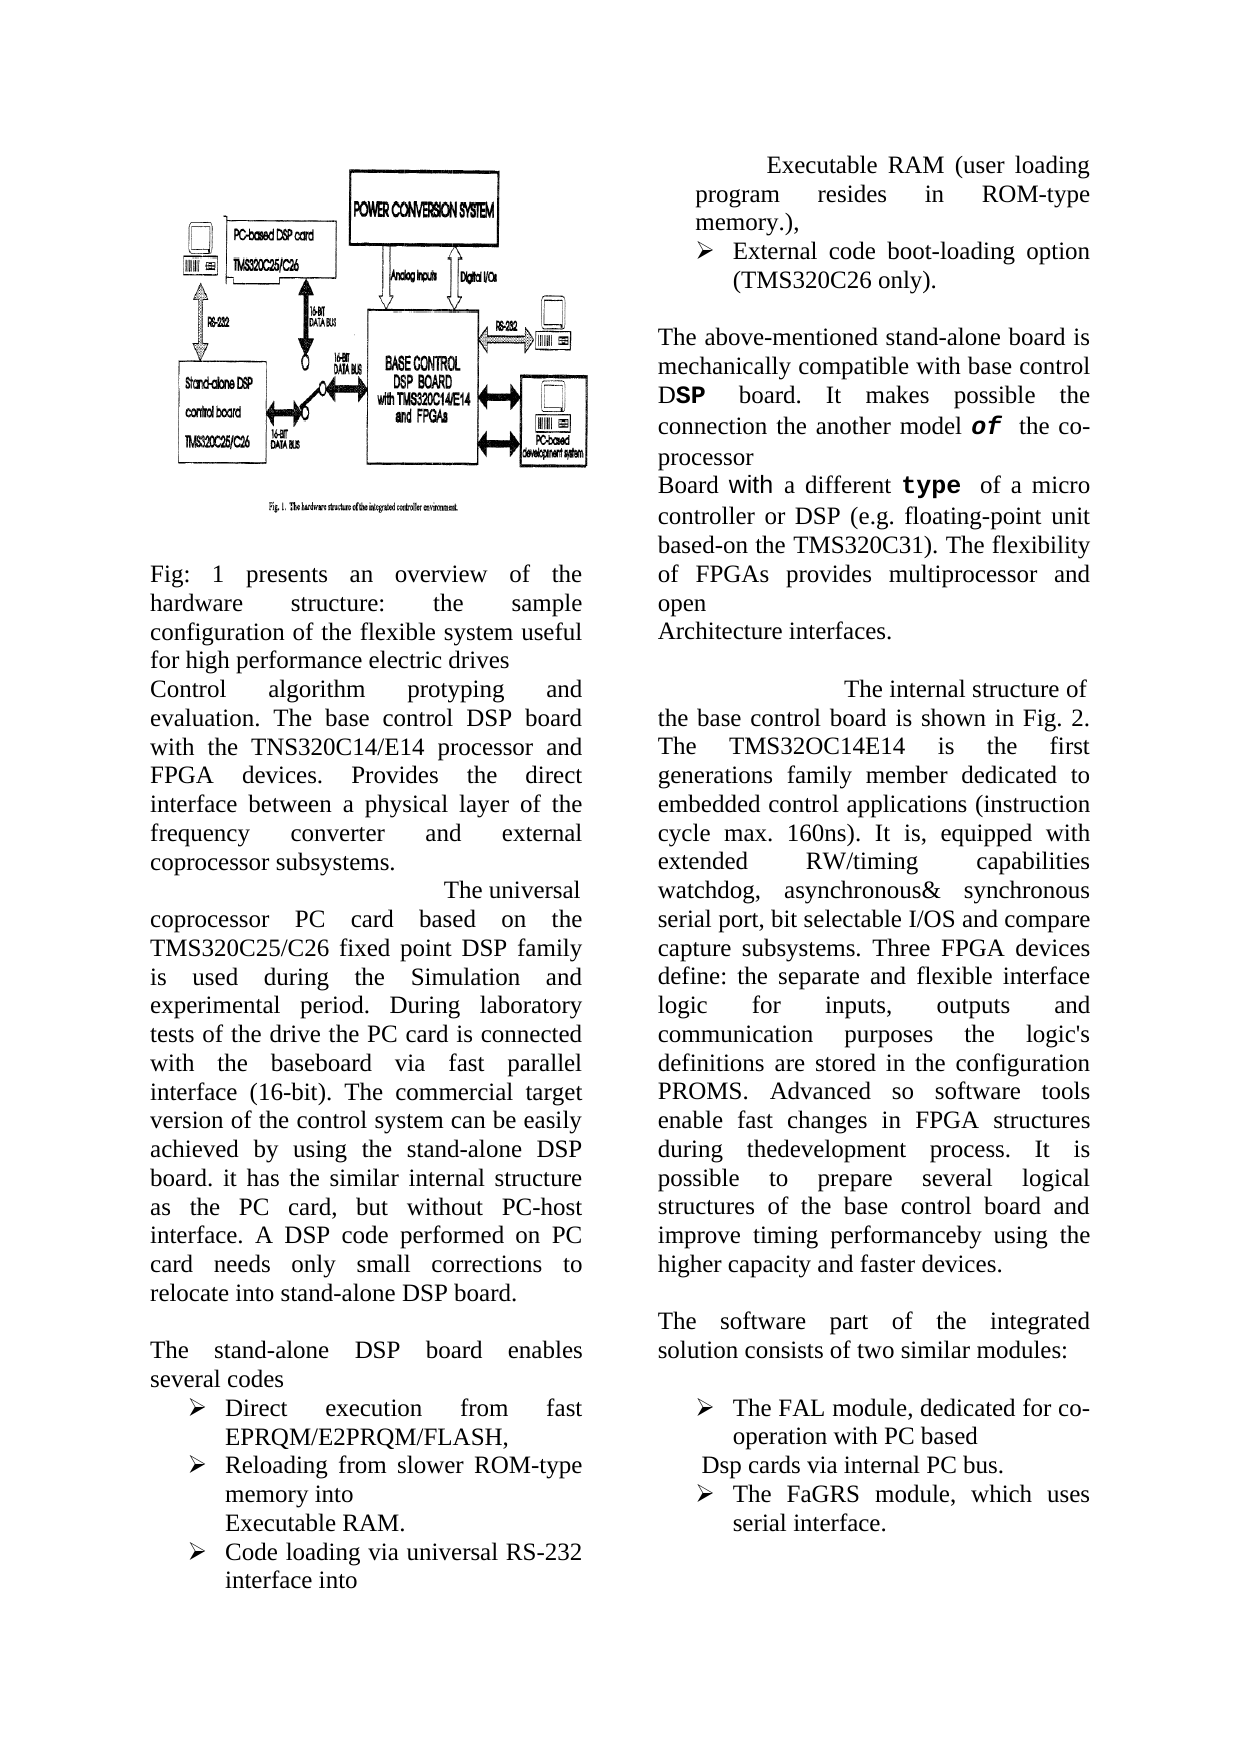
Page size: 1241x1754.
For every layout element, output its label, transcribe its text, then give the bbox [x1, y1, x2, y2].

list The FAL module, dedicated for co-operation with PC based [695, 1393, 1090, 1450]
text Fig: 1 presents an overview of the hardware structure: the sample configuration of the flexible system useful for high performance electric drives [150, 559, 583, 674]
list External code boot-loading option (TMS320C26 only). [695, 236, 1090, 294]
list Reloading from slower ROM-type memory into [187, 1451, 583, 1508]
text Dsp cards via internal PC bus. [658, 1450, 1090, 1479]
text The above-mentioned stand-alone board is mechanically compatible with base control DSP board. It makes possible the connection the another model of the co-processor [658, 322, 1090, 470]
text Control algorithm protyping and evaluation. The base control DSP board with the TNS320C14/E14 processor and FPGA devices. Provides the direct interface between a physical layer of the frequency converter and external coprocessor subsystems. [150, 674, 583, 876]
picture [150, 150, 603, 531]
list Code loading via universal RS-232 interface into [187, 1537, 583, 1594]
text The stand-alone DSP board enables several codes [150, 1336, 583, 1393]
text The universal coprocessor PC card based on the TMS320C25/C26 fixed point DSP family is used during the Simulation and experimental period. During laboratory tests of the drive the PC card is connected with the baseboard via fast parallel interface (16-bit). The commercial target version of the control system can be easily achieved by using the stand-alone DSP board. it has the similar internal structure as the PC card, but without PC-host interface. A DSP code performed on PC card needs only small corrections to relocate into stand-alone DSP board. [150, 876, 583, 1307]
text The software part of the integrated solution consists of two similar modules: [658, 1306, 1090, 1364]
list The FaGRS module, which uses serial interface. [695, 1479, 1090, 1536]
list Direct execution from fast EPRQM/E2PRQM/FLASH, [187, 1393, 583, 1451]
text Executable RAM. [150, 1508, 583, 1537]
text Architecture interfaces. [658, 616, 1090, 645]
text The internal structure of the base control board is shown in Fig. 2. The TMS32OC14E14 is the first generations family member dedicated to embedded control applications (instruction cycle max. 160ns). It is, equipped with extended RW/timing capabilities watchdog, asynchronous& synchronous serial port, bit selectable I/OS and compare capture subsystems. Three FPGA devices define: the separate and flexible interface logic for inputs, outputs and communication purposes the logic's definitions are stored in the configuration PROMS. Advanced so software tools enable fast changes in FPGA structures during thedevelopment process. It is possible to prepare several logical structures of the base control board and improve timing performanceby using the higher capacity and faster devices. [658, 674, 1090, 1278]
text Board with a different type of a micro controller or DSP (e.g. floating-point unit based-on the TMS320C31). The flexibility of FPGAs provides multiprocessor and open [658, 470, 1090, 616]
text Executable RAM (user loading program resides in ROM-type memory.), [695, 150, 1090, 236]
